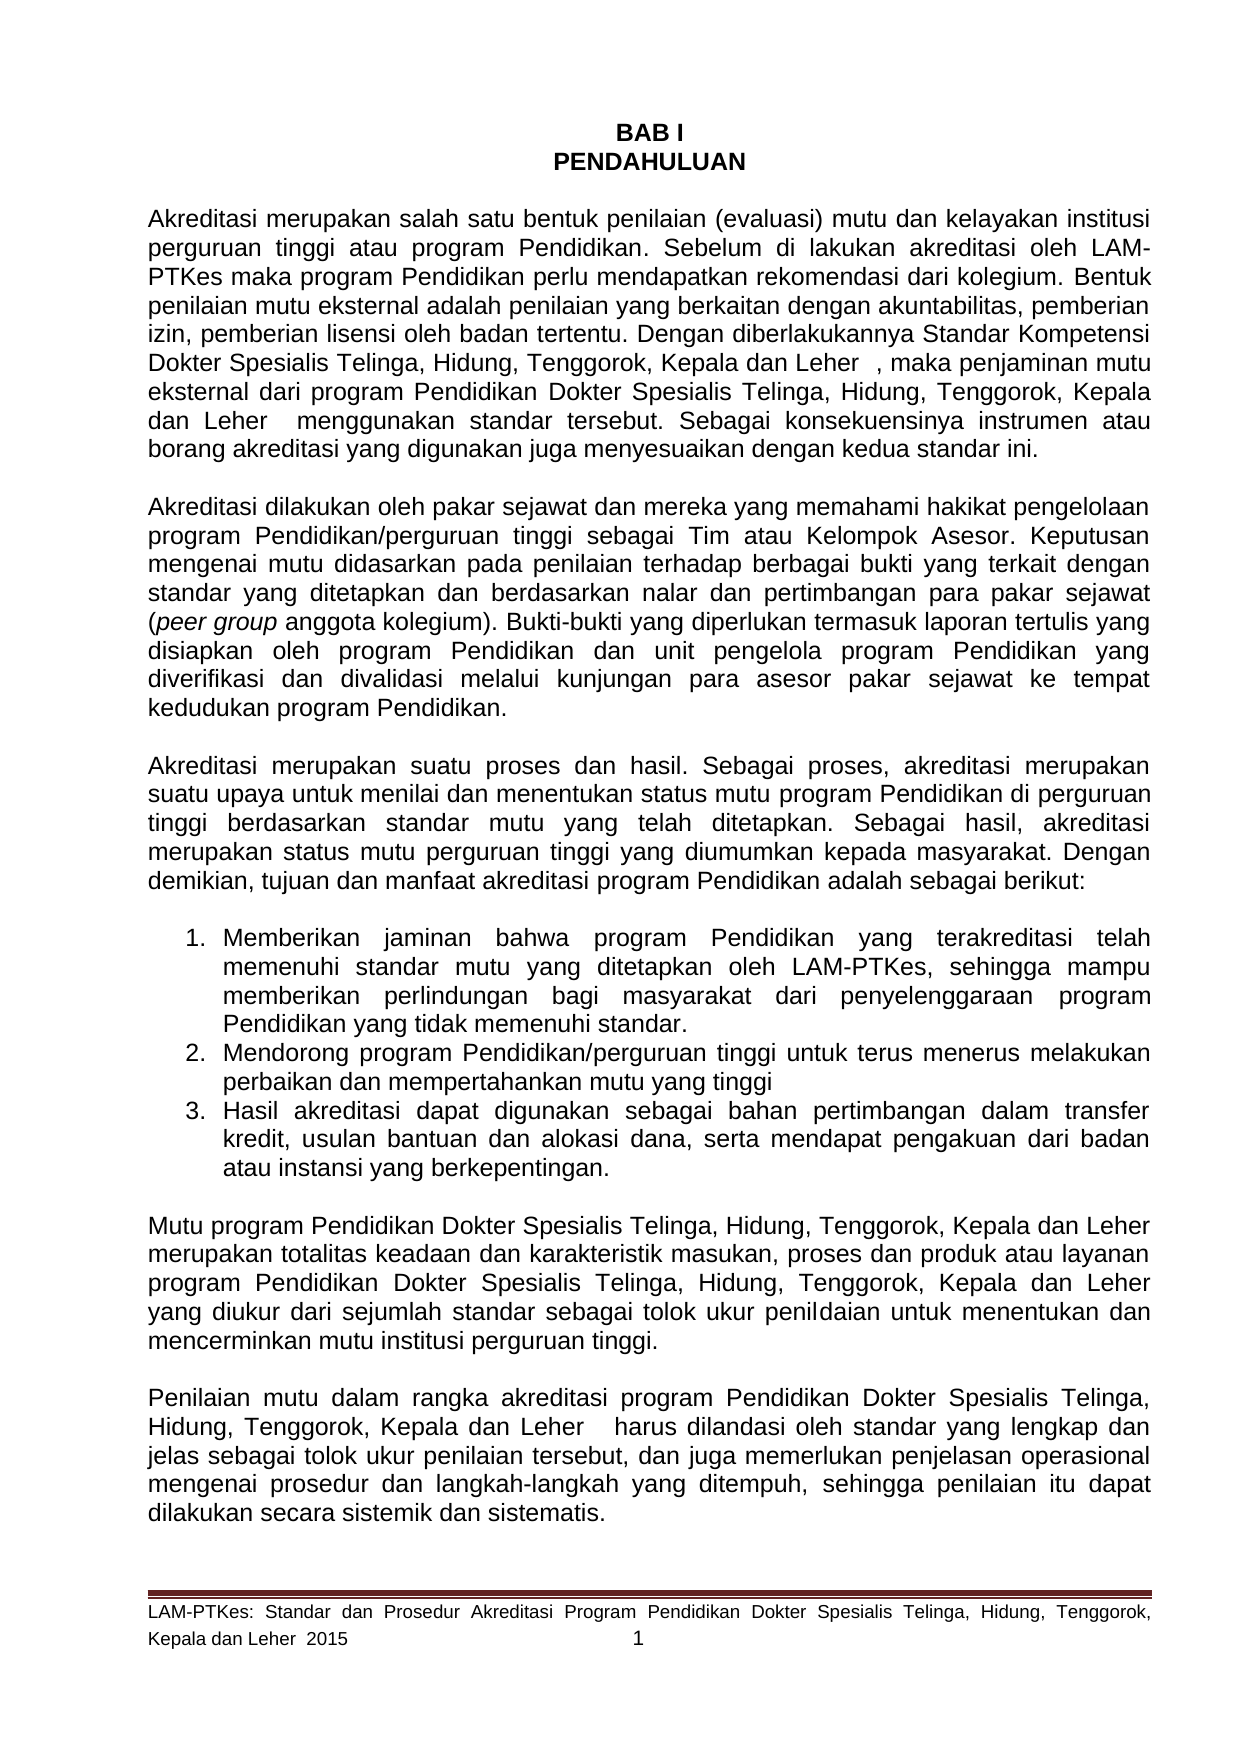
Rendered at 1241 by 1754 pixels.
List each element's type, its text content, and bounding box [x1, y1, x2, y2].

text Akreditasi merupakan salah satu bentuk penilaian (evaluasi) mutu dan kelayakan institusi perguruan tinggi atau program Pendidikan. Sebelum di lakukan akreditasi oleh LAM-PTKes maka program Pendidikan perlu mendapatkan rekomendasi dari kolegium. Bentuk penilaian mutu eksternal adalah penilaian yang berkaitan dengan akuntabilitas, pemberian izin, pemberian lisensi oleh badan tertentu. Dengan diberlakukannya Standar Kompetensi Dokter Spesialis Telinga, Hidung, Tenggorok, Kepala dan Leher , maka penjaminan mutu eksternal dari program Pendidikan Dokter Spesialis Telinga, Hidung, Tenggorok, Kepala dan Leher menggunakan standar tersebut. Sebagai konsekuensinya instrumen atau borang akreditasi yang digunakan juga menyesuaikan dengan kedua standar ini. [148, 204, 1152, 463]
text Mutu program Pendidikan Dokter Spesialis Telinga, Hidung, Tenggorok, Kepala dan Leher merupakan totalitas keadaan dan karakteristik masukan, proses dan produk atau layanan program Pendidikan Dokter Spesialis Telinga, Hidung, Tenggorok, Kepala dan Leher yang diukur dari sejumlah standar sebagai tolok ukur penildaian untuk menentukan dan mencerminkan mutu institusi perguruan tinggi. [148, 1211, 1152, 1354]
subtitle BAB I [148, 118, 1152, 147]
text Akreditasi merupakan suatu proses dan hasil. Sebagai proses, akreditasi merupakan suatu upaya untuk menilai dan menentukan status mutu program Pendidikan di perguruan tinggi berdasarkan standar mutu yang telah ditetapkan. Sebagai hasil, akreditasi merupakan status mutu perguruan tinggi yang diumumkan kepada masyarakat. Dengan demikian, tujuan dan manfaat akreditasi program Pendidikan adalah sebagai berikut: [148, 751, 1152, 894]
list Mendorong program Pendidikan/perguruan tinggi untuk terus menerus melakukan perbaikan dan mempertahankan mutu yang tinggi [185, 1038, 1152, 1096]
list Hasil akreditasi dapat digunakan sebagai bahan pertimbangan dalam transfer kredit, usulan bantuan dan alokasi dana, serta mendapat pengakuan dari badan atau instansi yang berkepentingan. [185, 1096, 1152, 1182]
text Akreditasi dilakukan oleh pakar sejawat dan mereka yang memahami hakikat pengelolaan program Pendidikan/perguruan tinggi sebagai Tim atau Kelompok Asesor. Keputusan mengenai mutu didasarkan pada penilaian terhadap berbagai bukti yang terkait dengan standar yang ditetapkan dan berdasarkan nalar dan pertimbangan para pakar sejawat (peer group anggota kolegium). Bukti-bukti yang diperlukan termasuk laporan tertulis yang disiapkan oleh program Pendidikan dan unit pengelola program Pendidikan yang diverifikasi dan divalidasi melalui kunjungan para asesor pakar sejawat ke tempat kedudukan program Pendidikan. [148, 492, 1152, 722]
subtitle PENDAHULUAN [148, 147, 1152, 176]
text Penilaian mutu dalam rangka akreditasi program Pendidikan Dokter Spesialis Telinga, Hidung, Tenggorok, Kepala dan Leher harus dilandasi oleh standar yang lengkap dan jelas sebagai tolok ukur penilaian tersebut, dan juga memerlukan penjelasan operasional mengenai prosedur dan langkah-langkah yang ditempuh, sehingga penilaian itu dapat dilakukan secara sistemik dan sistematis. [148, 1383, 1152, 1527]
list Memberikan jaminan bahwa program Pendidikan yang terakreditasi telah memenuhi standar mutu yang ditetapkan oleh LAM-PTKes, sehingga mampu memberikan perlindungan bagi masyarakat dari penyelenggaraan program Pendidikan yang tidak memenuhi standar. [185, 923, 1152, 1038]
